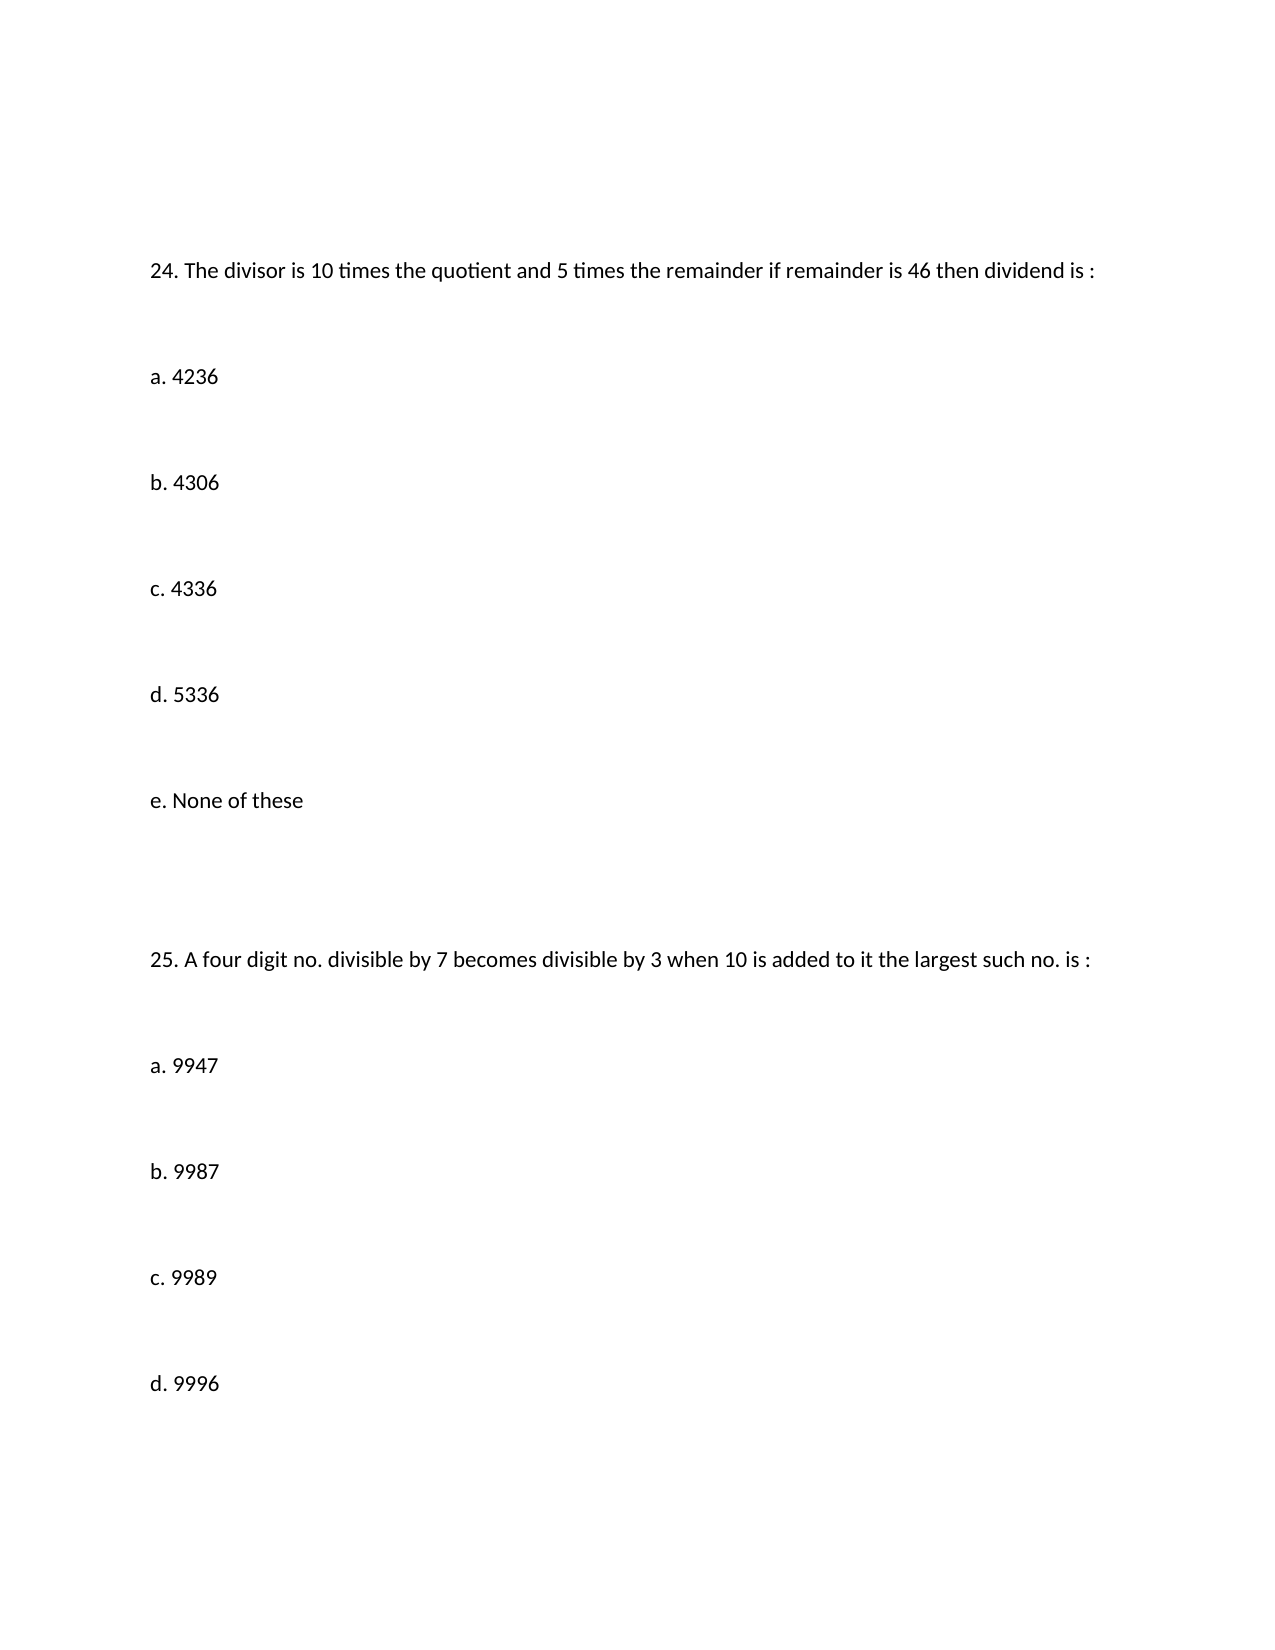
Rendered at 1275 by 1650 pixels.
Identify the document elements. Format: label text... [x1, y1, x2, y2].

text 24. The divisor is 10 times the quotient and 5 times the remainder if remainder is 46 then dividend is : [150, 256, 1125, 284]
text b. 4306 [150, 468, 1125, 496]
text 25. A four digit no. divisible by 7 becomes divisible by 3 when 10 is added to it the largest such no. is : [150, 945, 1125, 973]
text c. 4336 [150, 574, 1125, 602]
text d. 5336 [150, 680, 1125, 708]
text a. 9947 [150, 1051, 1125, 1079]
text e. None of these [150, 786, 1125, 814]
text c. 9989 [150, 1263, 1125, 1291]
text d. 9996 [150, 1369, 1125, 1397]
text b. 9987 [150, 1157, 1125, 1185]
text a. 4236 [150, 362, 1125, 390]
